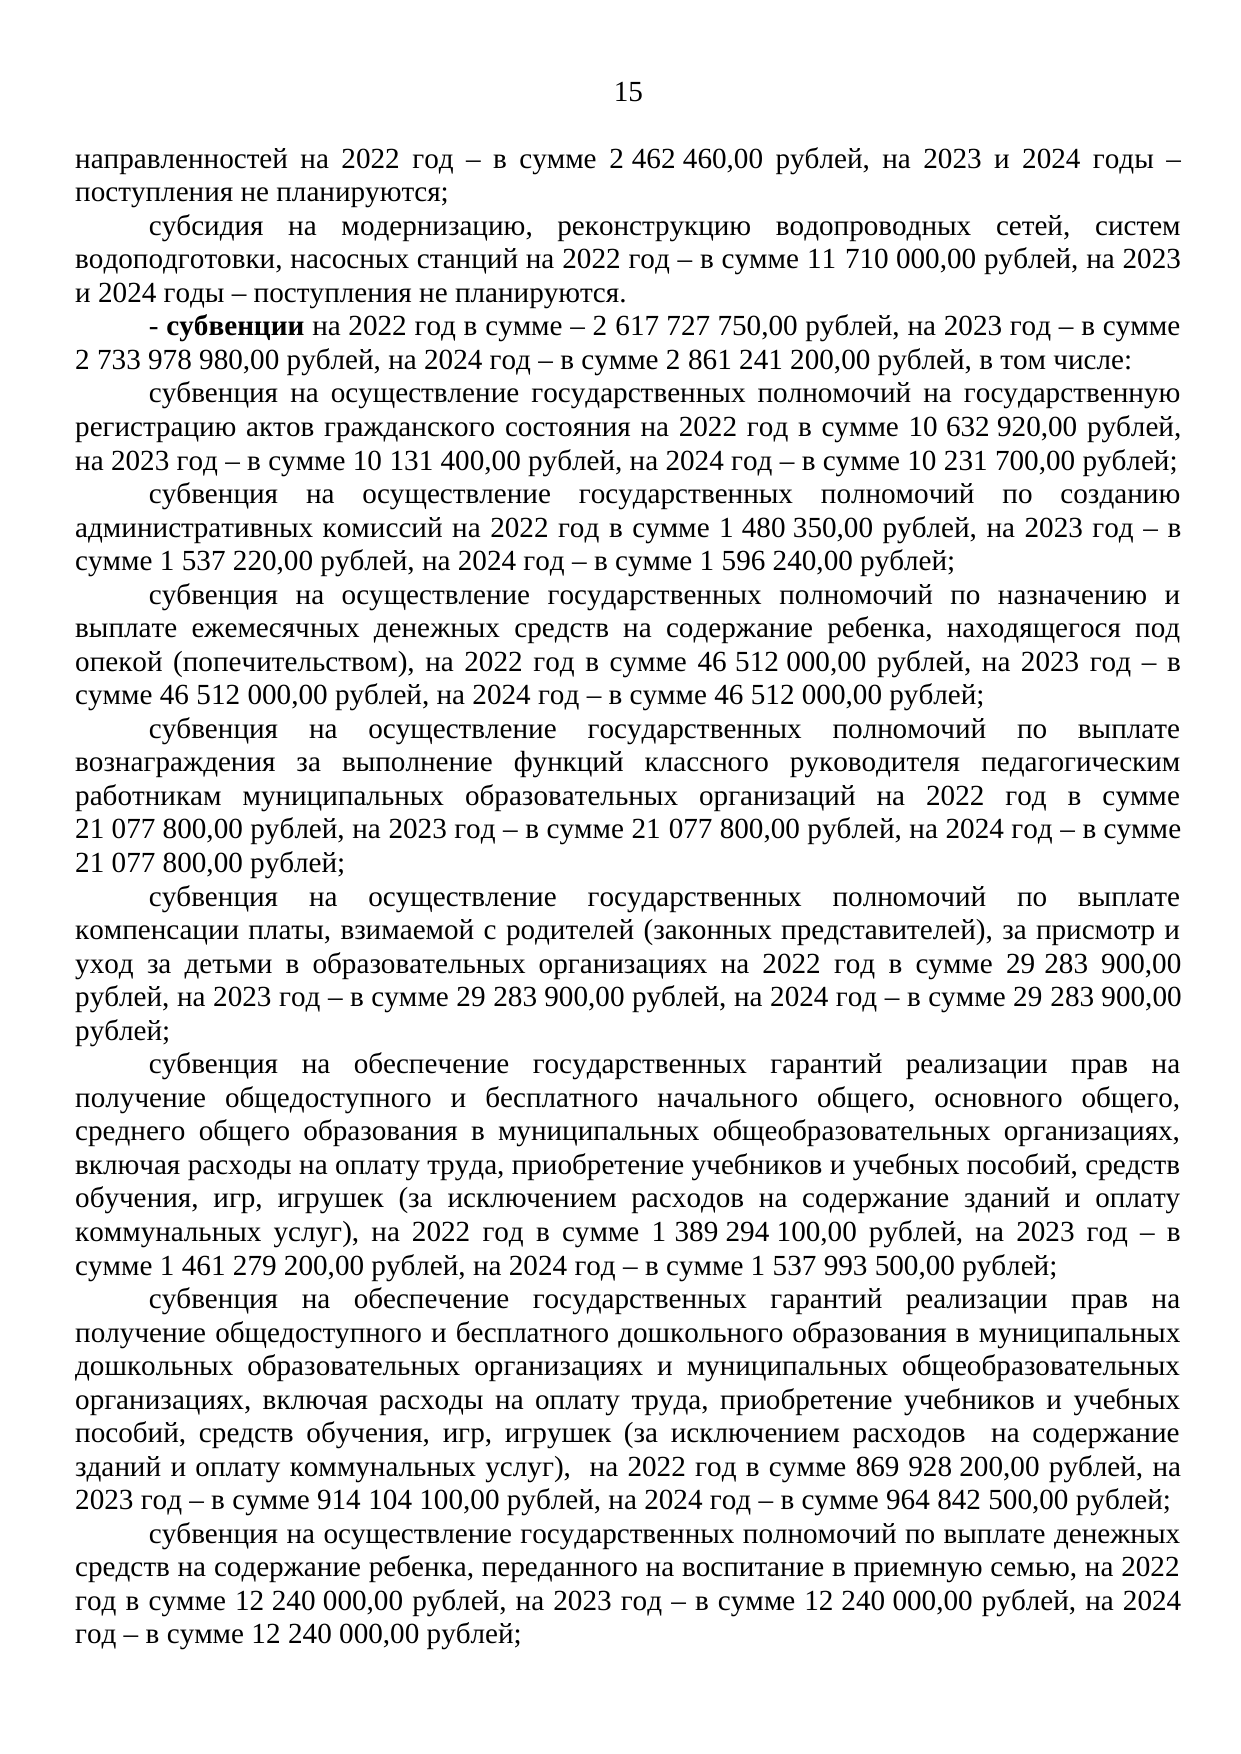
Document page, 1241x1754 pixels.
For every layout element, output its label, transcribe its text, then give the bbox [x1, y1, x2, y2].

text субвенция на осуществление государственных полномочий по созданию административных комиссий на 2022 год в сумме 1 480 350,00 рублей, на 2023 год – в сумме 1 537 220,00 рублей, на 2024 год – в сумме 1 596 240,00 рублей; [75, 476, 1181, 577]
text субвенция на обеспечение государственных гарантий реализации прав на получение общедоступного и бесплатного начального общего, основного общего, среднего общего образования в муниципальных общеобразовательных организациях, включая расходы на оплату труда, приобретение учебников и учебных пособий, средств обучения, игр, игрушек (за исключением расходов на содержание зданий и оплату коммунальных услуг), на 2022 год в сумме 1 389 294 100,00 рублей, на 2023 год – в сумме 1 461 279 200,00 рублей, на 2024 год – в сумме 1 537 993 500,00 рублей; [75, 1046, 1181, 1281]
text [75, 141, 1181, 208]
text субвенция на осуществление государственных полномочий на государственную регистрацию актов гражданского состояния на 2022 год в сумме 10 632 920,00 рублей, на 2023 год – в сумме 10 131 400,00 рублей, на 2024 год – в сумме 10 231 700,00 рублей; [75, 376, 1181, 476]
text субвенция на обеспечение государственных гарантий реализации прав на получение общедоступного и бесплатного дошкольного образования в муниципальных дошкольных образовательных организациях и муниципальных общеобразовательных организациях, включая расходы на оплату труда, приобретение учебников и учебных пособий, средств обучения, игр, игрушек (за исключением расходов на содержание зданий и оплату коммунальных услуг), на 2022 год в сумме 869 928 200,00 рублей, на 2023 год – в сумме 914 104 100,00 рублей, на 2024 год – в сумме 964 842 500,00 рублей; [75, 1281, 1181, 1516]
text субвенция на осуществление государственных полномочий по выплате компенсации платы, взимаемой с родителей (законных представителей), за присмотр и уход за детьми в образовательных организациях на 2022 год в сумме 29 283 900,00 рублей, на 2023 год – в сумме 29 283 900,00 рублей, на 2024 год – в сумме 29 283 900,00 рублей; [75, 879, 1181, 1046]
text субсидия на модернизацию, реконструкцию водопроводных сетей, систем водоподготовки, насосных станций на 2022 год – в сумме 11 710 000,00 рублей, на 2023 и 2024 годы – поступления не планируются. [75, 208, 1181, 308]
text субвенция на осуществление государственных полномочий по выплате денежных средств на содержание ребенка, переданного на воспитание в приемную семью, на 2022 год в сумме 12 240 000,00 рублей, на 2023 год – в сумме 12 240 000,00 рублей, на 2024 год – в сумме 12 240 000,00 рублей; [75, 1516, 1181, 1650]
text - субвенции на 2022 год в сумме – 2 617 727 750,00 рублей, на 2023 год – в сумме 2 733 978 980,00 рублей, на 2024 год – в сумме 2 861 241 200,00 рублей, в том числе: [75, 308, 1181, 376]
text субвенция на осуществление государственных полномочий по назначению и выплате ежемесячных денежных средств на содержание ребенка, находящегося под опекой (попечительством), на 2022 год в сумме 46 512 000,00 рублей, на 2023 год – в сумме 46 512 000,00 рублей, на 2024 год – в сумме 46 512 000,00 рублей; [75, 577, 1181, 711]
text субвенция на осуществление государственных полномочий по выплате вознаграждения за выполнение функций классного руководителя педагогическим работникам муниципальных образовательных организаций на 2022 год в сумме 21 077 800,00 рублей, на 2023 год – в сумме 21 077 800,00 рублей, на 2024 год – в сумме 21 077 800,00 рублей; [75, 711, 1181, 879]
